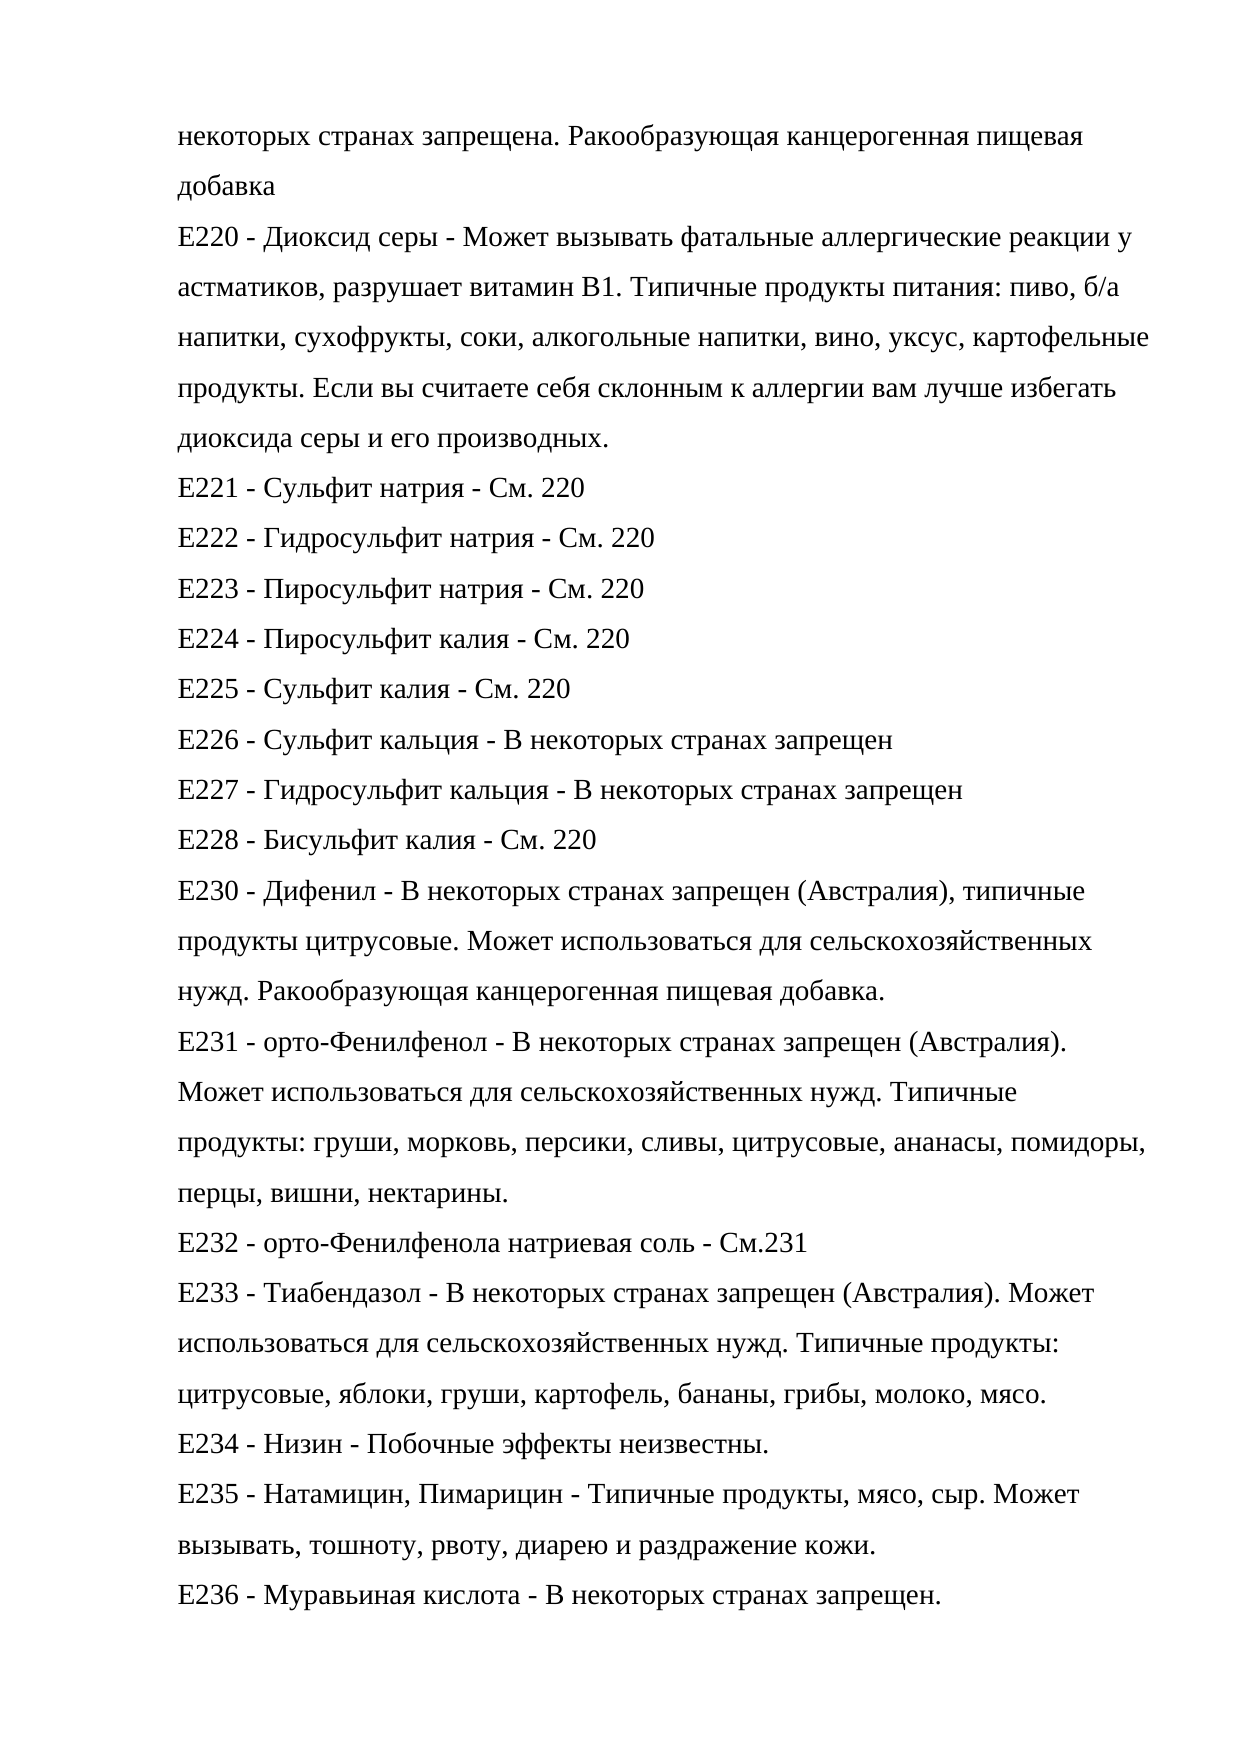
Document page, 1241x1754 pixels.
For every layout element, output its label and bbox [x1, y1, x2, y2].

text [177, 118, 1152, 1611]
